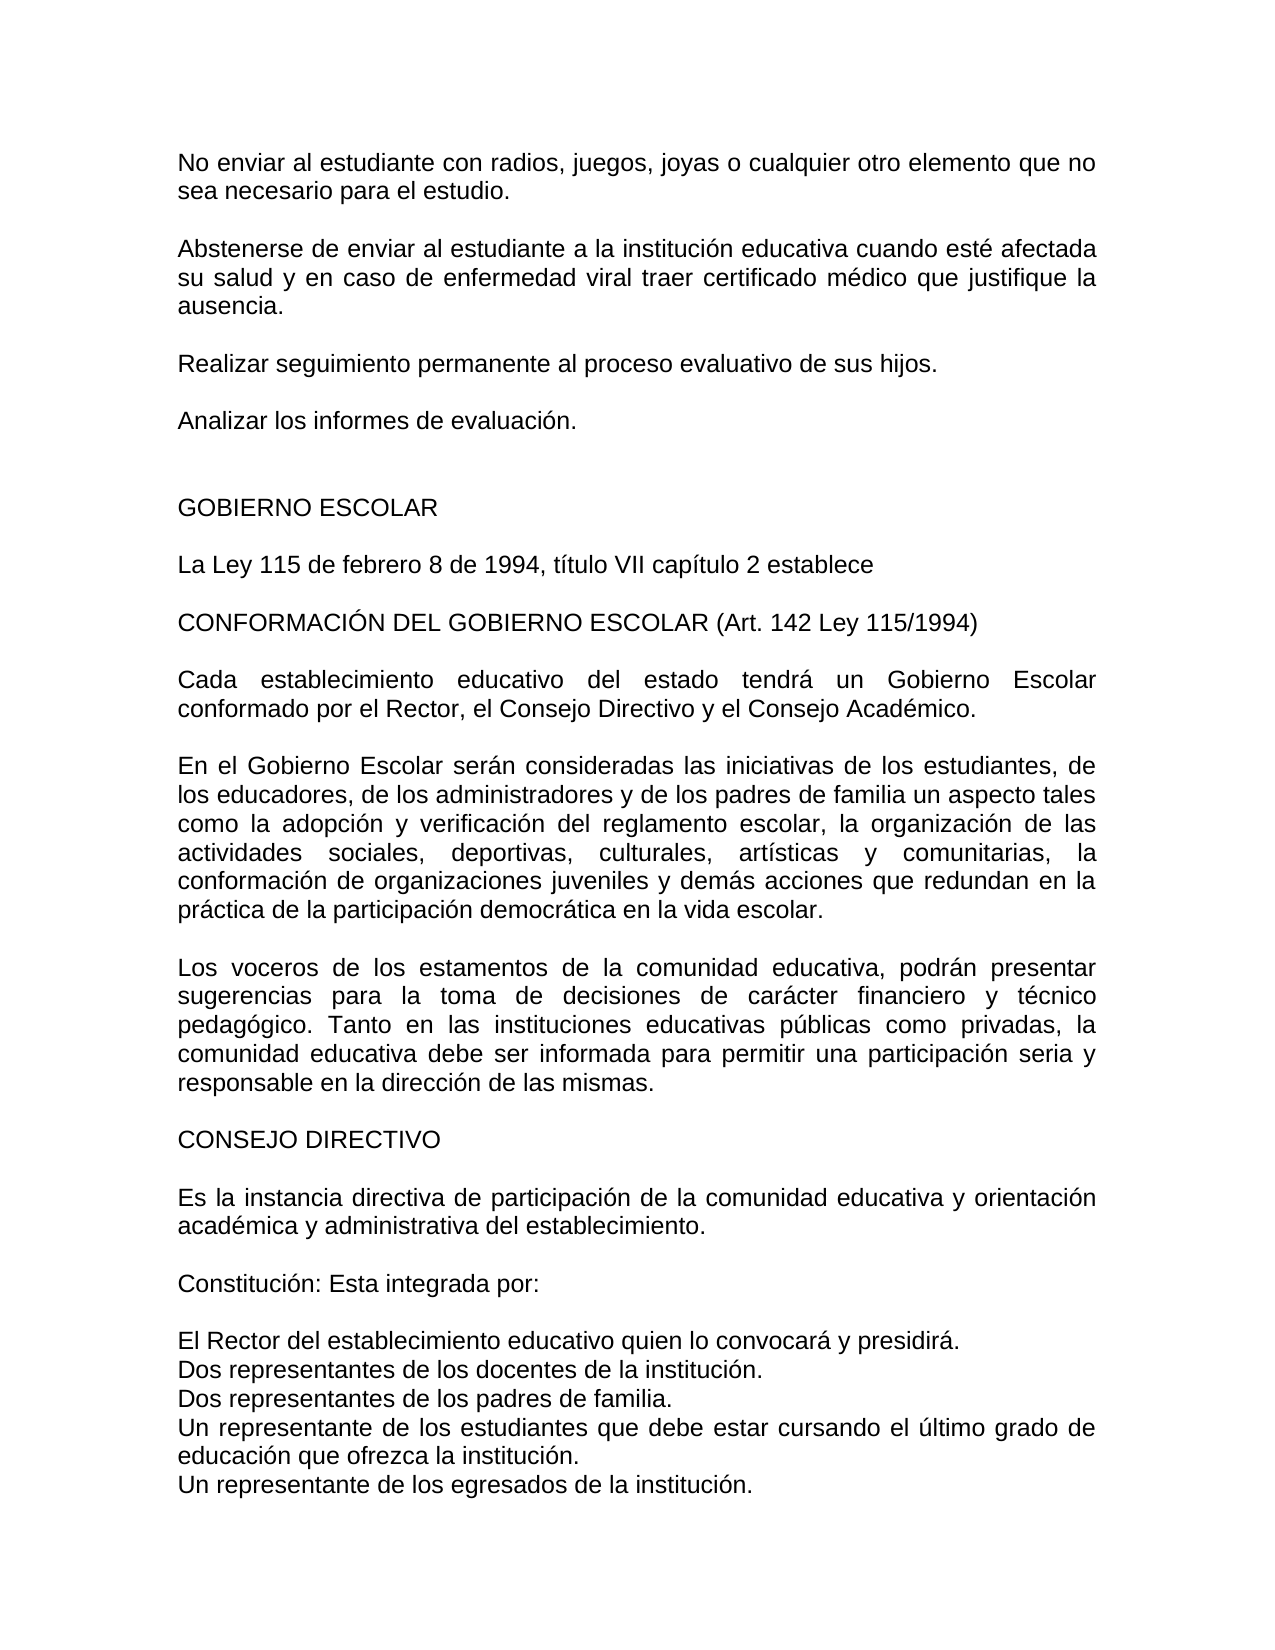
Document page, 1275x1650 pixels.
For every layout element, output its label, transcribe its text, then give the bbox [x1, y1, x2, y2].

text CONFORMACIÓN DEL GOBIERNO ESCOLAR (Art. 142 Ley 115/1994) [177, 608, 1098, 636]
text Constitución: Esta integrada por: [177, 1269, 1098, 1298]
text Un representante de los estudiantes que debe estar cursando el último grado de educación que ofrezca la institución. [177, 1413, 1098, 1470]
text Un representante de los egresados de la institución. [177, 1470, 1098, 1499]
text Dos representantes de los docentes de la institución. [177, 1355, 1098, 1384]
text La Ley 115 de febrero 8 de 1994, título VII capítulo 2 establece [177, 550, 1098, 579]
text Es la instancia directiva de participación de la comunidad educativa y orientación académica y administrativa del establecimiento. [177, 1183, 1098, 1240]
text Realizar seguimiento permanente al proceso evaluativo de sus hijos. [177, 349, 1098, 378]
text Abstenerse de enviar al estudiante a la institución educativa cuando esté afectada su salud y en caso de enfermedad viral traer certificado médico que justifique la ausencia. [177, 234, 1098, 320]
text GOBIERNO ESCOLAR [177, 493, 1098, 521]
text Cada establecimiento educativo del estado tendrá un Gobierno Escolar conformado por el Rector, el Consejo Directivo y el Consejo Académico. [177, 665, 1098, 723]
text Dos representantes de los padres de familia. [177, 1384, 1098, 1413]
text Los voceros de los estamentos de la comunidad educativa, podrán presentar sugerencias para la toma de decisiones de carácter financiero y técnico pedagógico. Tanto en las instituciones educativas públicas como privadas, la comunidad educativa debe ser informada para permitir una participación seria y responsable en la dirección de las mismas. [177, 953, 1098, 1096]
text No enviar al estudiante con radios, juegos, joyas o cualquier otro elemento que no sea necesario para el estudio. [177, 148, 1098, 205]
text El Rector del establecimiento educativo quien lo convocará y presidirá. [177, 1326, 1098, 1355]
text En el Gobierno Escolar serán consideradas las iniciativas de los estudiantes, de los educadores, de los administradores y de los padres de familia un aspecto tales como la adopción y verificación del reglamento escolar, la organización de las actividades sociales, deportivas, culturales, artísticas y comunitarias, la conformación de organizaciones juveniles y demás acciones que redundan en la práctica de la participación democrática en la vida escolar. [177, 751, 1098, 924]
text CONSEJO DIRECTIVO [177, 1125, 1098, 1154]
text Analizar los informes de evaluación. [177, 406, 1098, 435]
